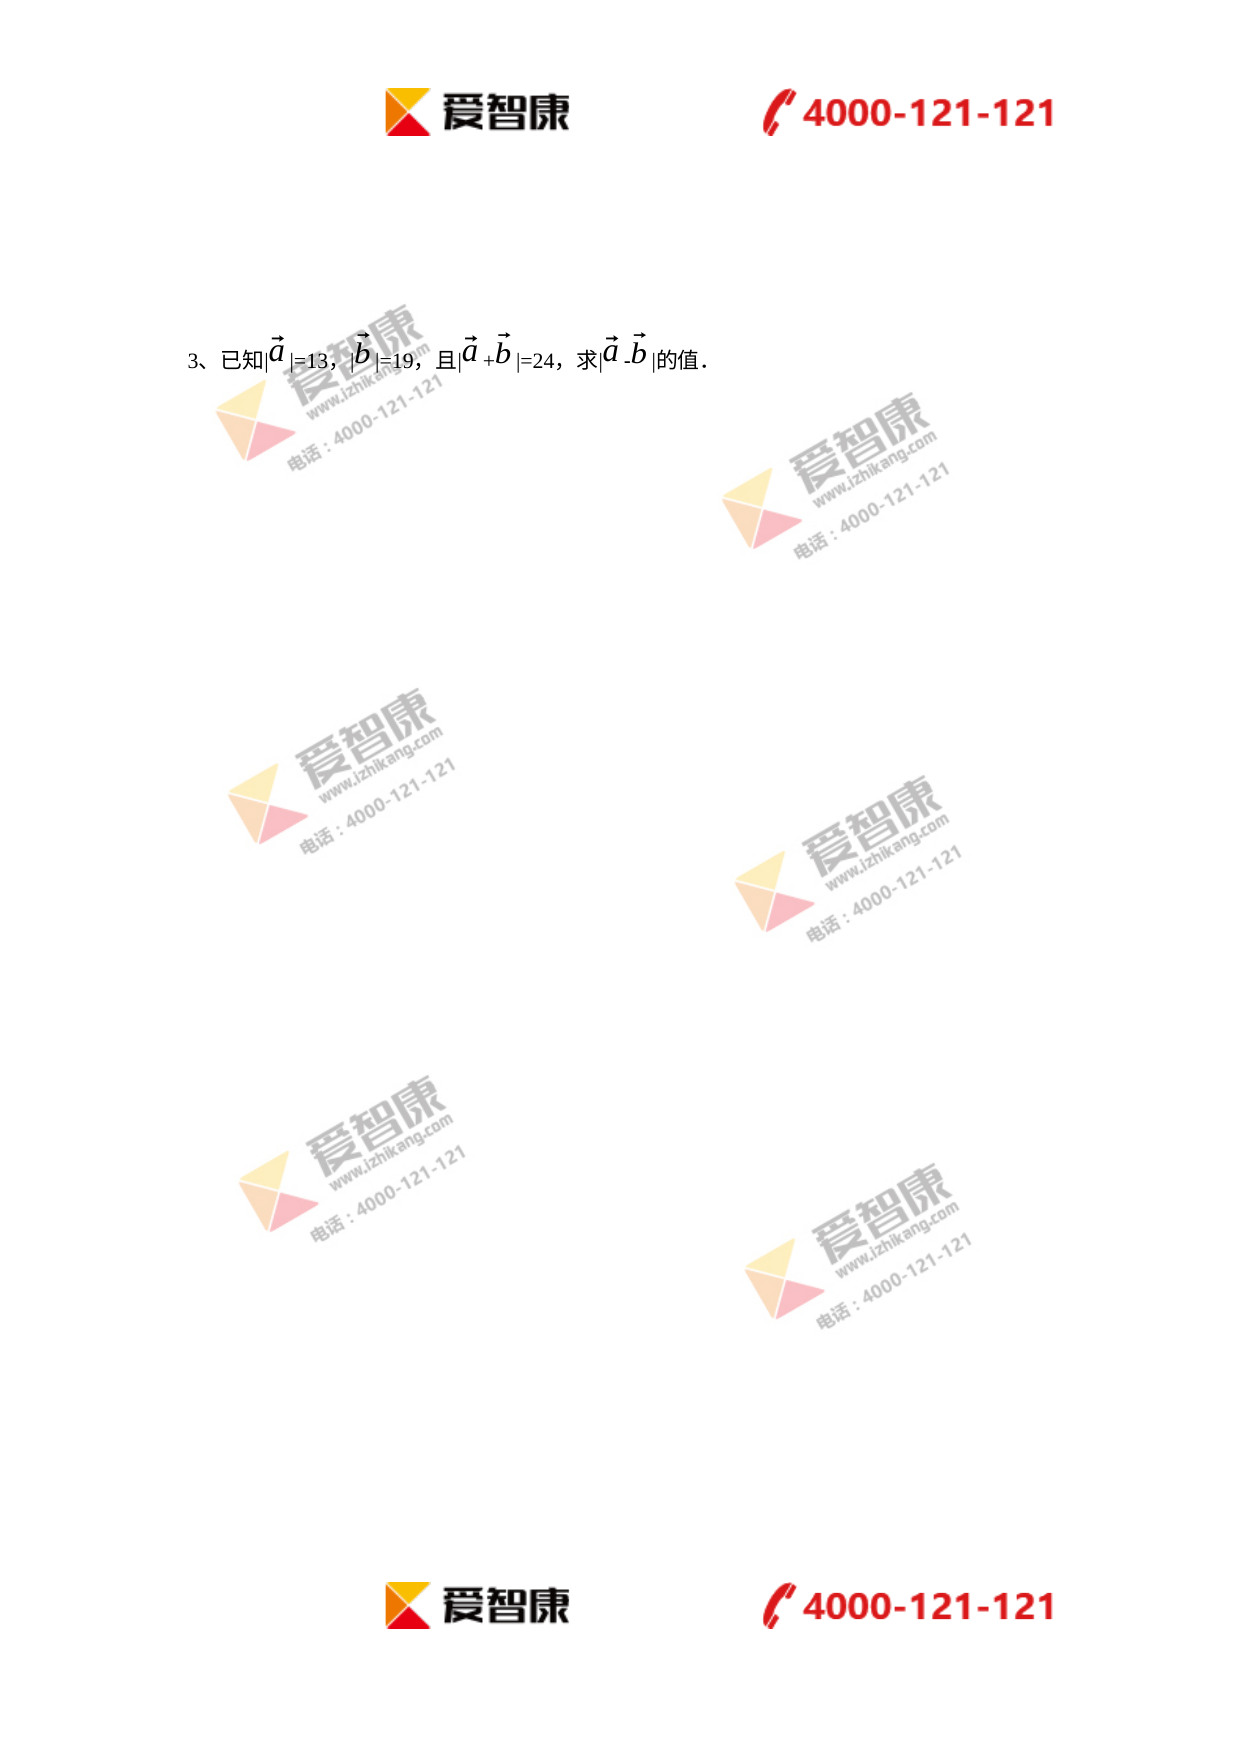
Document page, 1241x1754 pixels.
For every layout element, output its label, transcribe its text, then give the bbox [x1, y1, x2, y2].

picture [139, 247, 523, 529]
picture [385, 1582, 570, 1629]
picture [645, 396, 1029, 617]
picture [385, 88, 570, 136]
picture [162, 1018, 546, 1300]
picture [762, 88, 1053, 136]
picture [668, 1106, 1052, 1387]
picture [658, 718, 1042, 1000]
picture [762, 1582, 1053, 1629]
picture [151, 631, 536, 912]
text 3、已知||=13，||=19，且|+|=24，求|-|的值． [187, 331, 1053, 396]
